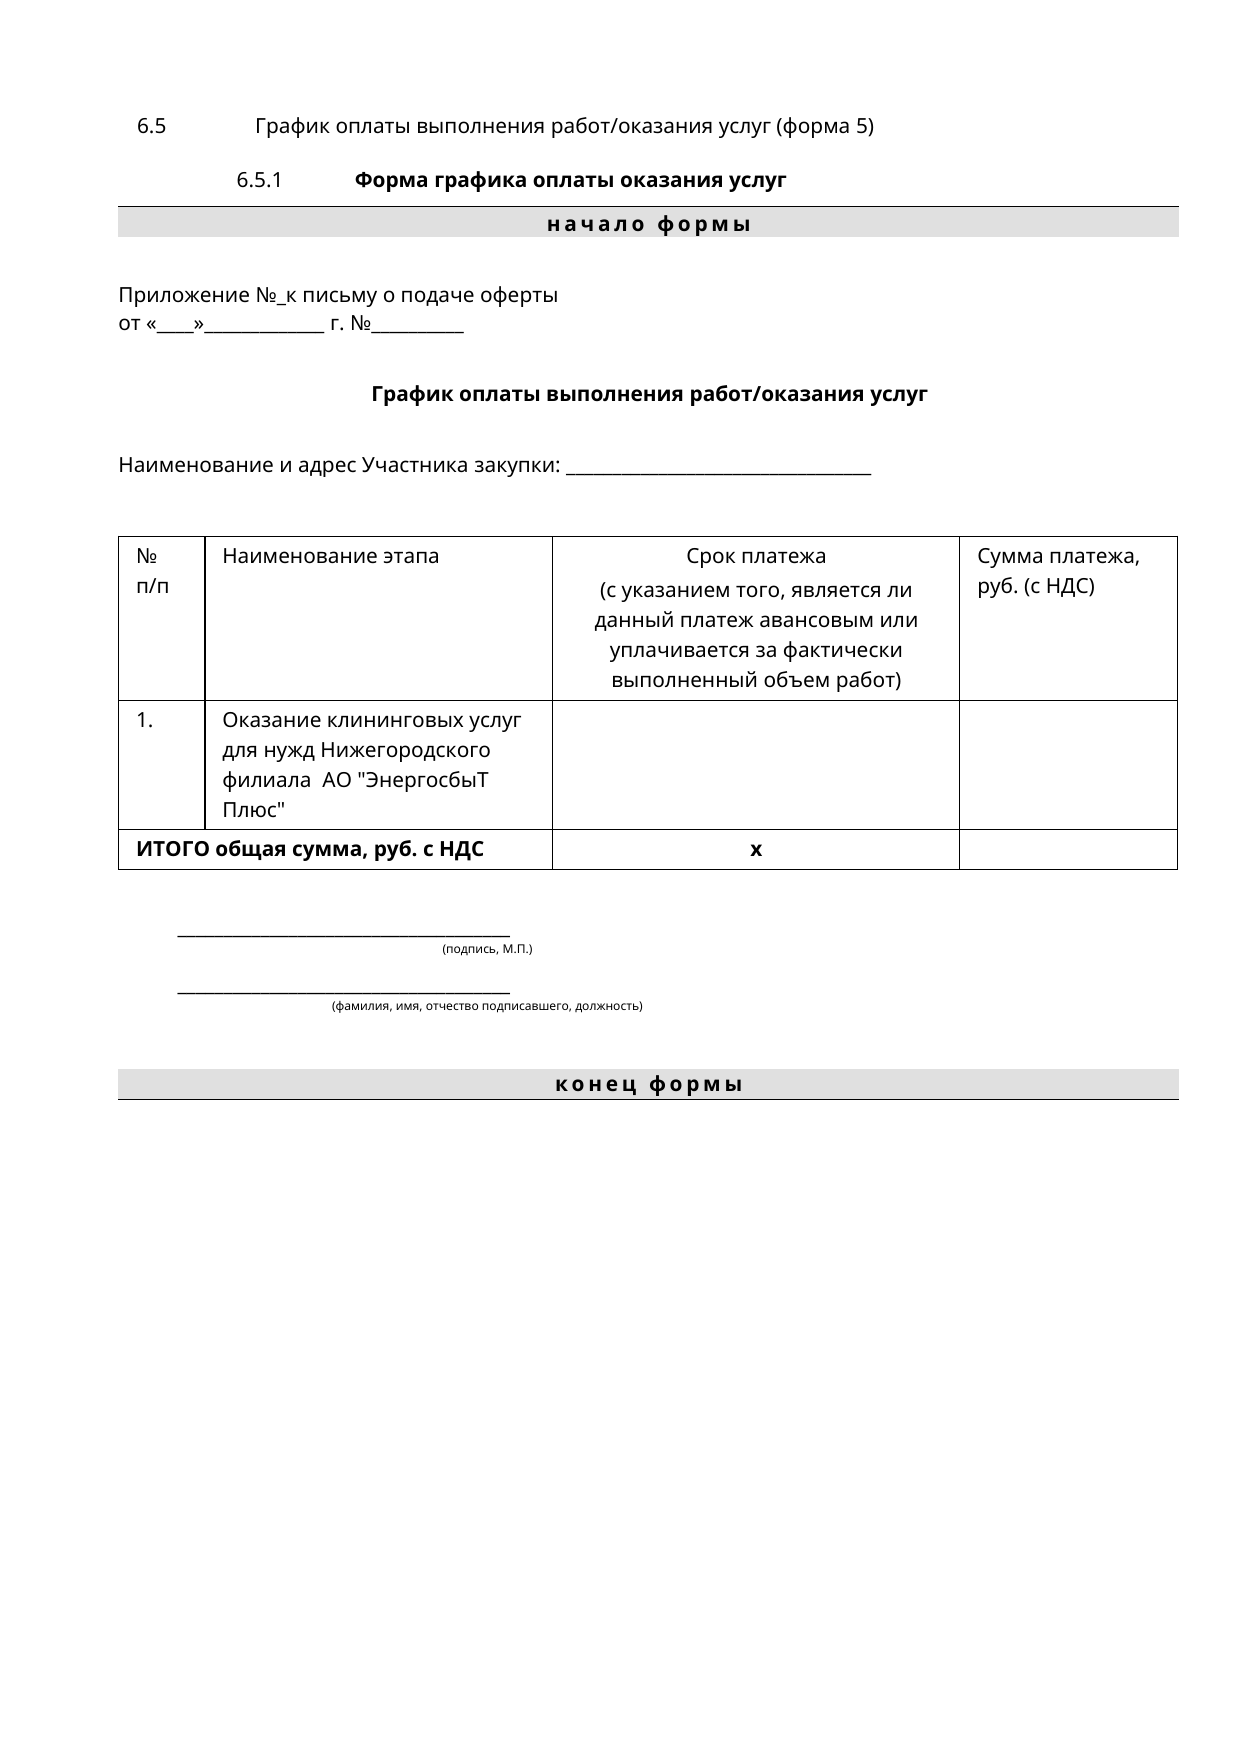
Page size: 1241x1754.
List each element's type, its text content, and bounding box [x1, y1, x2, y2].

text Наименование и адрес Участника закупки: _________________________________ [118, 450, 1181, 479]
list Форма графика оплаты оказания услуг [236, 165, 1181, 193]
text (подпись, М.П.) [118, 941, 797, 969]
table_cell Оказание клининговых услуг для нужд Нижегородского филиала АО "ЭнергосбыТ Плюс" [206, 701, 552, 829]
table_cell [960, 830, 1177, 869]
table_cell [960, 701, 1177, 829]
table_cell ИТОГО общая сумма, руб. с НДС [119, 830, 552, 869]
table_cell х [553, 830, 959, 869]
table_cell [119, 701, 204, 829]
text начало формы [118, 207, 1179, 237]
text Приложение №_к письму о подаче оферты от «____»_____________ г. №__________ [118, 280, 1181, 337]
text ____________________________________ [118, 969, 1181, 998]
text ____________________________________ [118, 912, 1181, 941]
subtitle График оплаты выполнения работ/оказания услуг (форма 5) [137, 111, 1181, 140]
table_cell [553, 701, 959, 829]
text График оплаты выполнения работ/оказания услуг [118, 379, 1181, 408]
table_header Наименование этапа [206, 537, 552, 699]
text конец формы [118, 1069, 1179, 1099]
table_header Сумма платежа, руб. (с НДС) [960, 537, 1177, 699]
table_header № п/п [119, 537, 204, 699]
table_header Срок платежа (с указанием того, является ли данный платеж авансовым или уплачивается за фактически выполненный объем работ) [553, 537, 959, 699]
text (фамилия, имя, отчество подписавшего, должность) [118, 998, 797, 1026]
